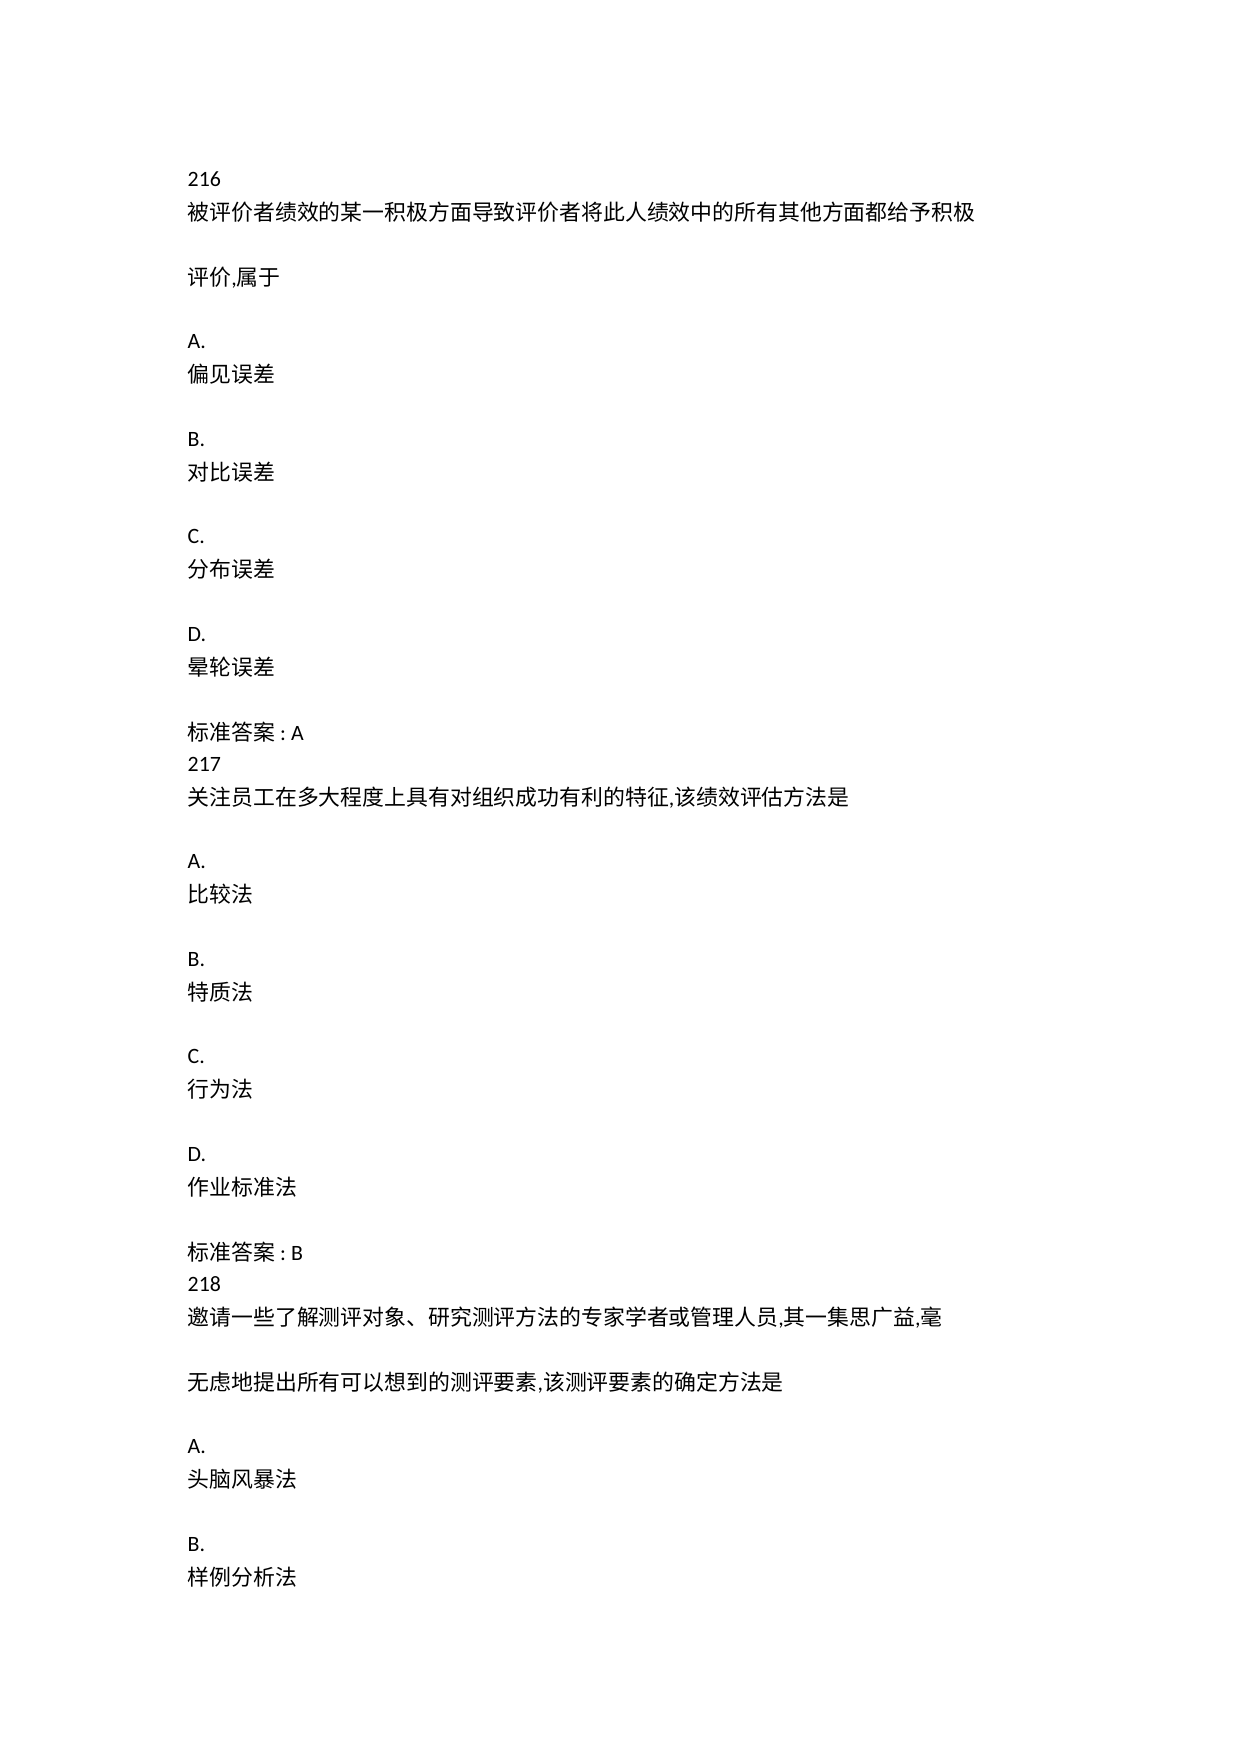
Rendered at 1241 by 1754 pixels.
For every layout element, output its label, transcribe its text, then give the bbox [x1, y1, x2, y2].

text D. [187, 617, 1053, 649]
text 218 [187, 1267, 1053, 1299]
text A. [187, 324, 1053, 357]
text A. [187, 1429, 1053, 1462]
text 关注员工在多大程度上具有对组织成功有利的特征,该绩效评估方法是 [187, 779, 1053, 812]
text 作业标准法 [187, 1169, 1053, 1202]
text 特质法 [187, 974, 1053, 1007]
text 比较法 [187, 877, 1053, 909]
text B. [187, 422, 1053, 454]
text C. [187, 1039, 1053, 1072]
text 样例分析法 [187, 1559, 1053, 1592]
text 标准答案 : B [187, 1234, 1053, 1267]
text B. [187, 1527, 1053, 1559]
text 216 [187, 162, 1053, 194]
text 偏见误差 [187, 357, 1053, 389]
text 评价,属于 [187, 259, 1053, 292]
text C. [187, 519, 1053, 552]
text 晕轮误差 [187, 649, 1053, 682]
text A. [187, 844, 1053, 877]
text B. [187, 942, 1053, 974]
text 头脑风暴法 [187, 1462, 1053, 1494]
text D. [187, 1137, 1053, 1169]
text 217 [187, 747, 1053, 779]
text 被评价者绩效的某一积极方面导致评价者将此人绩效中的所有其他方面都给予积极 [187, 194, 1053, 227]
text 行为法 [187, 1072, 1053, 1104]
text 分布误差 [187, 552, 1053, 584]
text 对比误差 [187, 454, 1053, 487]
text 标准答案 : A [187, 714, 1053, 747]
text 邀请一些了解测评对象、研究测评方法的专家学者或管理人员,其一集思广益,毫 [187, 1299, 1053, 1332]
text 无虑地提出所有可以想到的测评要素,该测评要素的确定方法是 [187, 1364, 1053, 1397]
